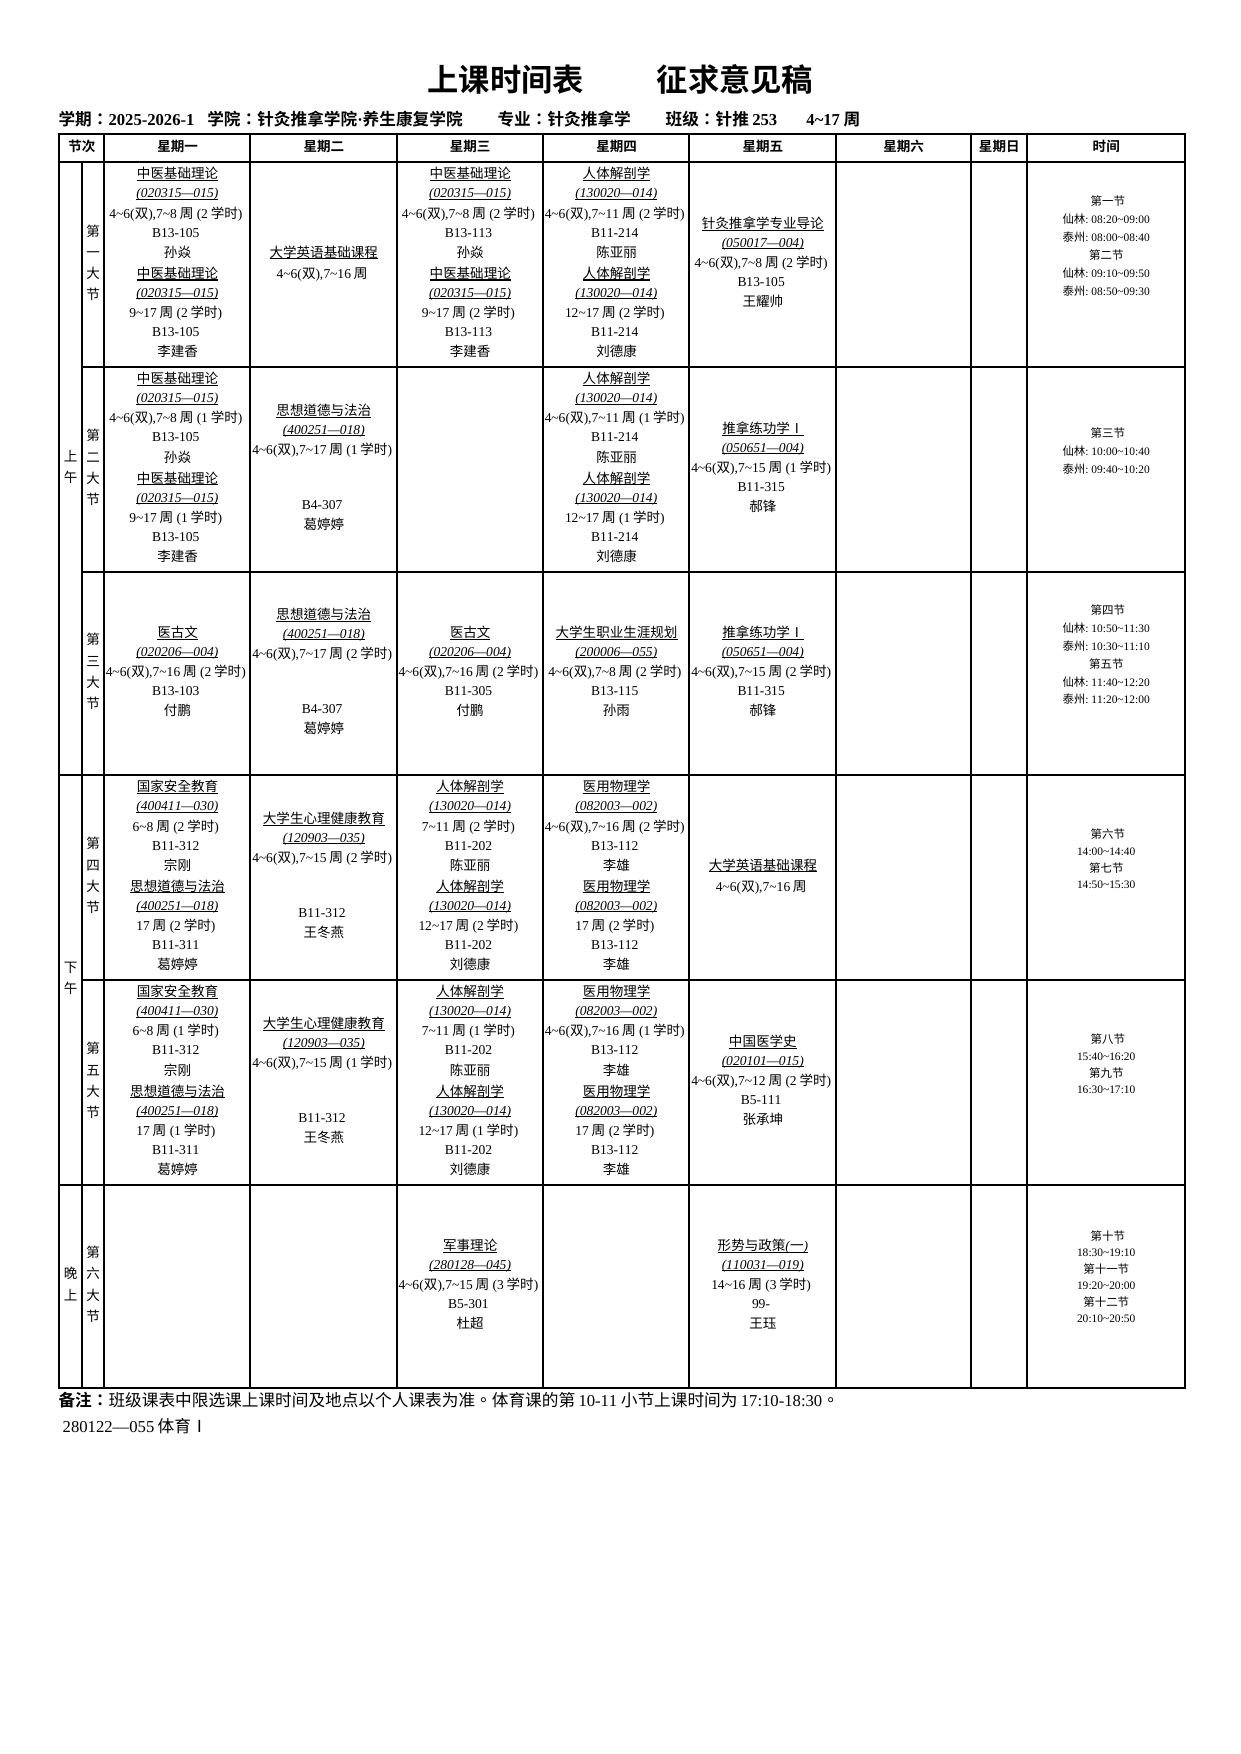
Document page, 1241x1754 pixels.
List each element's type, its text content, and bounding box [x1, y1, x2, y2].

text 280122—055体育Ⅰ [58, 1415, 1182, 1437]
table_cell 中国医学史 (020101—015) 4~6(双),7~12周 (2学时) B5-111 张承坤 [690, 981, 835, 1183]
table_cell 大学英语基础课程 4~6(双),7~16周 [690, 776, 835, 979]
table_header 星期二 [251, 135, 396, 161]
table_header 节次 [60, 135, 103, 161]
text 学期：2025-2026-1 学院：针灸推拿学院·养生康复学院 专业：针灸推拿学 班级：针推253 4~17周 [58, 107, 1182, 130]
table_cell [251, 1186, 396, 1387]
table_cell [544, 1186, 688, 1387]
table_cell [972, 981, 1026, 1183]
table_cell 大学生心理健康教育 (120903—035) 4~6(双),7~15周 (2学时) B11-312 王冬燕 [251, 776, 396, 979]
table_cell [972, 1186, 1026, 1387]
table_cell 下午 [60, 776, 81, 1183]
table_cell 第五大节 [83, 981, 103, 1183]
text 备注：班级课表中限选课上课时间及地点以个人课表为准。体育课的第10-11小节上课时间为17:10-18:30。 [58, 1389, 1182, 1411]
table_cell 医古文 (020206—004) 4~6(双),7~16周 (2学时) B11-305 付鹏 [398, 573, 542, 774]
table_header 星期五 [690, 135, 835, 161]
table_cell [972, 573, 1026, 774]
table_cell 第三节 仙林: 10:00~10:40 泰州: 09:40~10:20 [1028, 368, 1184, 571]
table_cell 大学英语基础课程 4~6(双),7~16周 [251, 163, 396, 366]
table_cell 思想道德与法治 (400251—018) 4~6(双),7~17周 (1学时) B4-307 葛婷婷 [251, 368, 396, 571]
table_cell [972, 776, 1026, 979]
table_cell 第八节 15:40~16:20 第九节 16:30~17:10 [1028, 981, 1184, 1183]
table_cell 晚上 [60, 1186, 81, 1387]
text 上课时间表 征求意见稿 [58, 58, 1182, 101]
table_cell 第三大节 [83, 573, 103, 774]
table_cell 军事理论 (280128—045) 4~6(双),7~15周 (3学时) B5-301 杜超 [398, 1186, 542, 1387]
table_cell 推拿练功学Ⅰ (050651—004) 4~6(双),7~15周 (1学时) B11-315 郝锋 [690, 368, 835, 571]
table_cell 第一大节 [83, 163, 103, 366]
table_cell 第四节 仙林: 10:50~11:30 泰州: 10:30~11:10 第五节 仙林: 11:40~12:20 泰州: 11:20~12:00 [1028, 573, 1184, 774]
table_cell 医用物理学 (082003—002) 4~6(双),7~16周 (2学时) B13-112 李雄 医用物理学 (082003—002) 17周 (2学时) B13-112 李雄 [544, 776, 688, 979]
table_cell 人体解剖学 (130020—014) 4~6(双),7~11周 (1学时) B11-214 陈亚丽 人体解剖学 (130020—014) 12~17周 (1学时) B11-214 刘德康 [544, 368, 688, 571]
table_cell 形势与政策(一) (110031—019) 14~16周 (3学时) 99- 王珏 [690, 1186, 835, 1387]
table_header 时间 [1028, 135, 1184, 161]
table_header 星期日 [972, 135, 1026, 161]
table_cell 中医基础理论 (020315—015) 4~6(双),7~8周 (2学时) B13-113 孙焱 中医基础理论 (020315—015) 9~17周 (2学时) B13-113 李建香 [398, 163, 542, 366]
table_header 星期六 [837, 135, 970, 161]
table_cell 第十节 18:30~19:10 第十一节 19:20~20:00 第十二节 20:10~20:50 [1028, 1186, 1184, 1387]
table_cell 第六大节 [83, 1186, 103, 1387]
table_cell 第二大节 [83, 368, 103, 571]
table_cell [105, 1186, 249, 1387]
table_cell 人体解剖学 (130020—014) 4~6(双),7~11周 (2学时) B11-214 陈亚丽 人体解剖学 (130020—014) 12~17周 (2学时) B11-214 刘德康 [544, 163, 688, 366]
table_cell 医用物理学 (082003—002) 4~6(双),7~16周 (1学时) B13-112 李雄 医用物理学 (082003—002) 17周 (2学时) B13-112 李雄 [544, 981, 688, 1183]
table_cell [972, 368, 1026, 571]
table_cell 人体解剖学 (130020—014) 7~11周 (1学时) B11-202 陈亚丽 人体解剖学 (130020—014) 12~17周 (1学时) B11-202 刘德康 [398, 981, 542, 1183]
table_header 星期三 [398, 135, 542, 161]
table_cell [837, 776, 970, 979]
table_cell [972, 163, 1026, 366]
table_header 星期一 [105, 135, 249, 161]
table_cell 上午 [60, 163, 81, 774]
table_cell 大学生心理健康教育 (120903—035) 4~6(双),7~15周 (1学时) B11-312 王冬燕 [251, 981, 396, 1183]
table_cell 思想道德与法治 (400251—018) 4~6(双),7~17周 (2学时) B4-307 葛婷婷 [251, 573, 396, 774]
table_cell 第六节 14:00~14:40 第七节 14:50~15:30 [1028, 776, 1184, 979]
table_cell [398, 368, 542, 571]
table_cell 第四大节 [83, 776, 103, 979]
table_cell [837, 981, 970, 1183]
table_cell [837, 163, 970, 366]
table_cell 国家安全教育 (400411—030) 6~8周 (1学时) B11-312 宗刚 思想道德与法治 (400251—018) 17周 (1学时) B11-311 葛婷婷 [105, 981, 249, 1183]
table_cell [837, 1186, 970, 1387]
table_header 星期四 [544, 135, 688, 161]
table_cell 大学生职业生涯规划 (200006—055) 4~6(双),7~8周 (2学时) B13-115 孙雨 [544, 573, 688, 774]
table_cell 国家安全教育 (400411—030) 6~8周 (2学时) B11-312 宗刚 思想道德与法治 (400251—018) 17周 (2学时) B11-311 葛婷婷 [105, 776, 249, 979]
table_cell 第一节 仙林: 08:20~09:00 泰州: 08:00~08:40 第二节 仙林: 09:10~09:50 泰州: 08:50~09:30 [1028, 163, 1184, 366]
table_cell 中医基础理论 (020315—015) 4~6(双),7~8周 (2学时) B13-105 孙焱 中医基础理论 (020315—015) 9~17周 (2学时) B13-105 李建香 [105, 163, 249, 366]
table_cell 中医基础理论 (020315—015) 4~6(双),7~8周 (1学时) B13-105 孙焱 中医基础理论 (020315—015) 9~17周 (1学时) B13-105 李建香 [105, 368, 249, 571]
table_cell 推拿练功学Ⅰ (050651—004) 4~6(双),7~15周 (2学时) B11-315 郝锋 [690, 573, 835, 774]
table_cell [837, 368, 970, 571]
table_cell 人体解剖学 (130020—014) 7~11周 (2学时) B11-202 陈亚丽 人体解剖学 (130020—014) 12~17周 (2学时) B11-202 刘德康 [398, 776, 542, 979]
table_cell 医古文 (020206—004) 4~6(双),7~16周 (2学时) B13-103 付鹏 [105, 573, 249, 774]
table_cell [837, 573, 970, 774]
table_cell 针灸推拿学专业导论 (050017—004) 4~6(双),7~8周 (2学时) B13-105 王耀帅 [690, 163, 835, 366]
